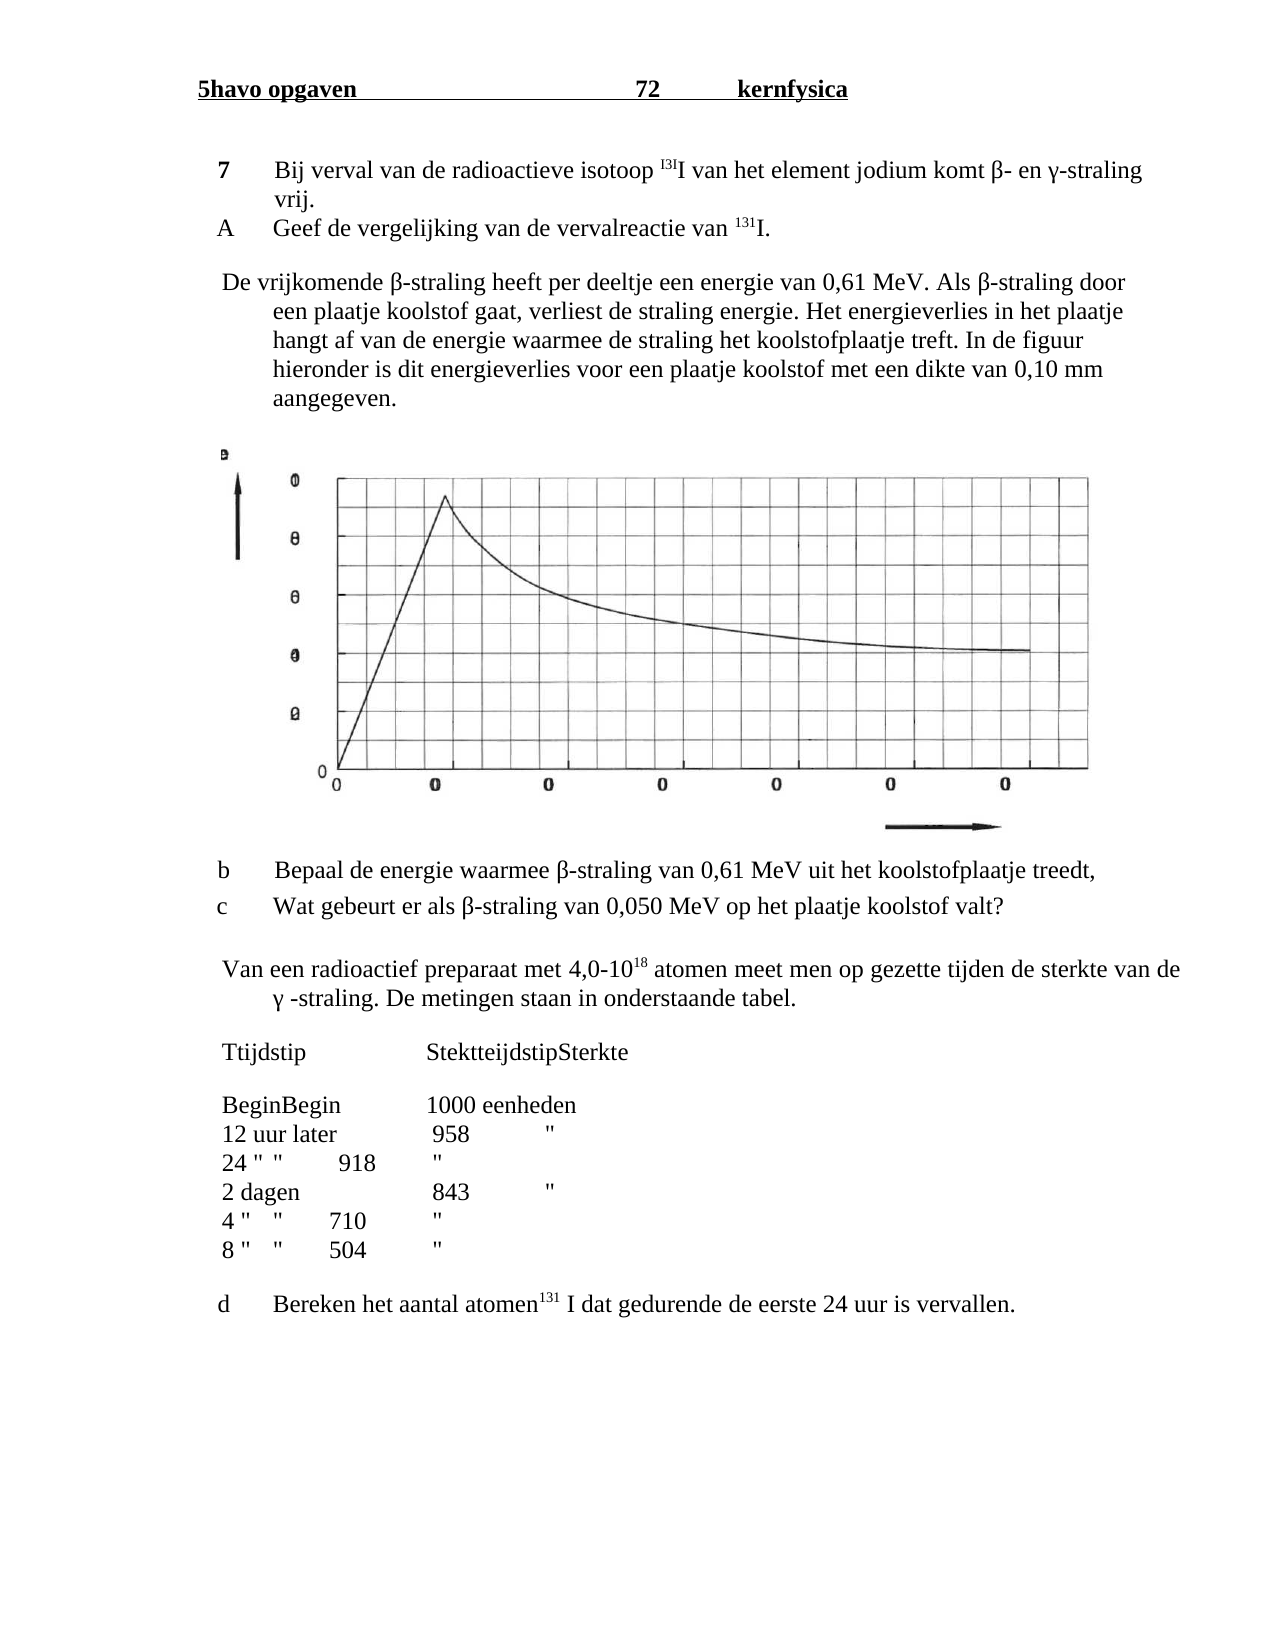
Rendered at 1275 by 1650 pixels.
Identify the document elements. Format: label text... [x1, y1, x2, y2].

text BeginBegin 1000 eenheden [222, 1090, 1003, 1119]
text 4 " " 710 " [222, 1206, 1003, 1235]
text De vrijkomende β-straling heeft per deeltje een energie van 0,61 MeV. Als β-straling door een plaatje koolstof gaat, verliest de straling energie. Het energieverlies in het plaatje hangt af van de energie waarmee de straling het koolstofplaatje treft. In de figuur hieronder is dit energieverlies voor een plaatje koolstof met een dikte van 0,10 mm aangegeven. [222, 268, 1163, 412]
text c Wat gebeurt er als β-straling van 0,050 MeV op het plaatje koolstof valt? [216, 891, 1041, 920]
text 7 Bij verval van de radioactieve isotoop I3II van het element jodium komt β- en γ-straling vrij. [217, 156, 1182, 214]
text d Bereken het aantal atomen131 I dat gedurende de eerste 24 uur is vervallen. [217, 1289, 1042, 1318]
picture [221, 430, 1115, 845]
text Ttijdstip StektteijdstipSterkte [222, 1037, 1003, 1065]
text 2 dagen 843 " [222, 1177, 1003, 1206]
text 8 " " 504 " [222, 1235, 1003, 1264]
text 12 uur later 958 " [222, 1119, 1003, 1148]
text b Bepaal de energie waarmee β-straling van 0,61 MeV uit het koolstofplaatje treedt, [217, 855, 1107, 884]
text 24 " " 918 " [222, 1148, 1003, 1177]
text A Geef de vergelijking van de vervalreactie van 131I. [216, 214, 1003, 243]
text Van een radioactief preparaat met 4,0-1018 atomen meet men op gezette tijden de sterkte van de γ -straling. De metingen staan in onderstaande tabel. [222, 954, 1182, 1012]
